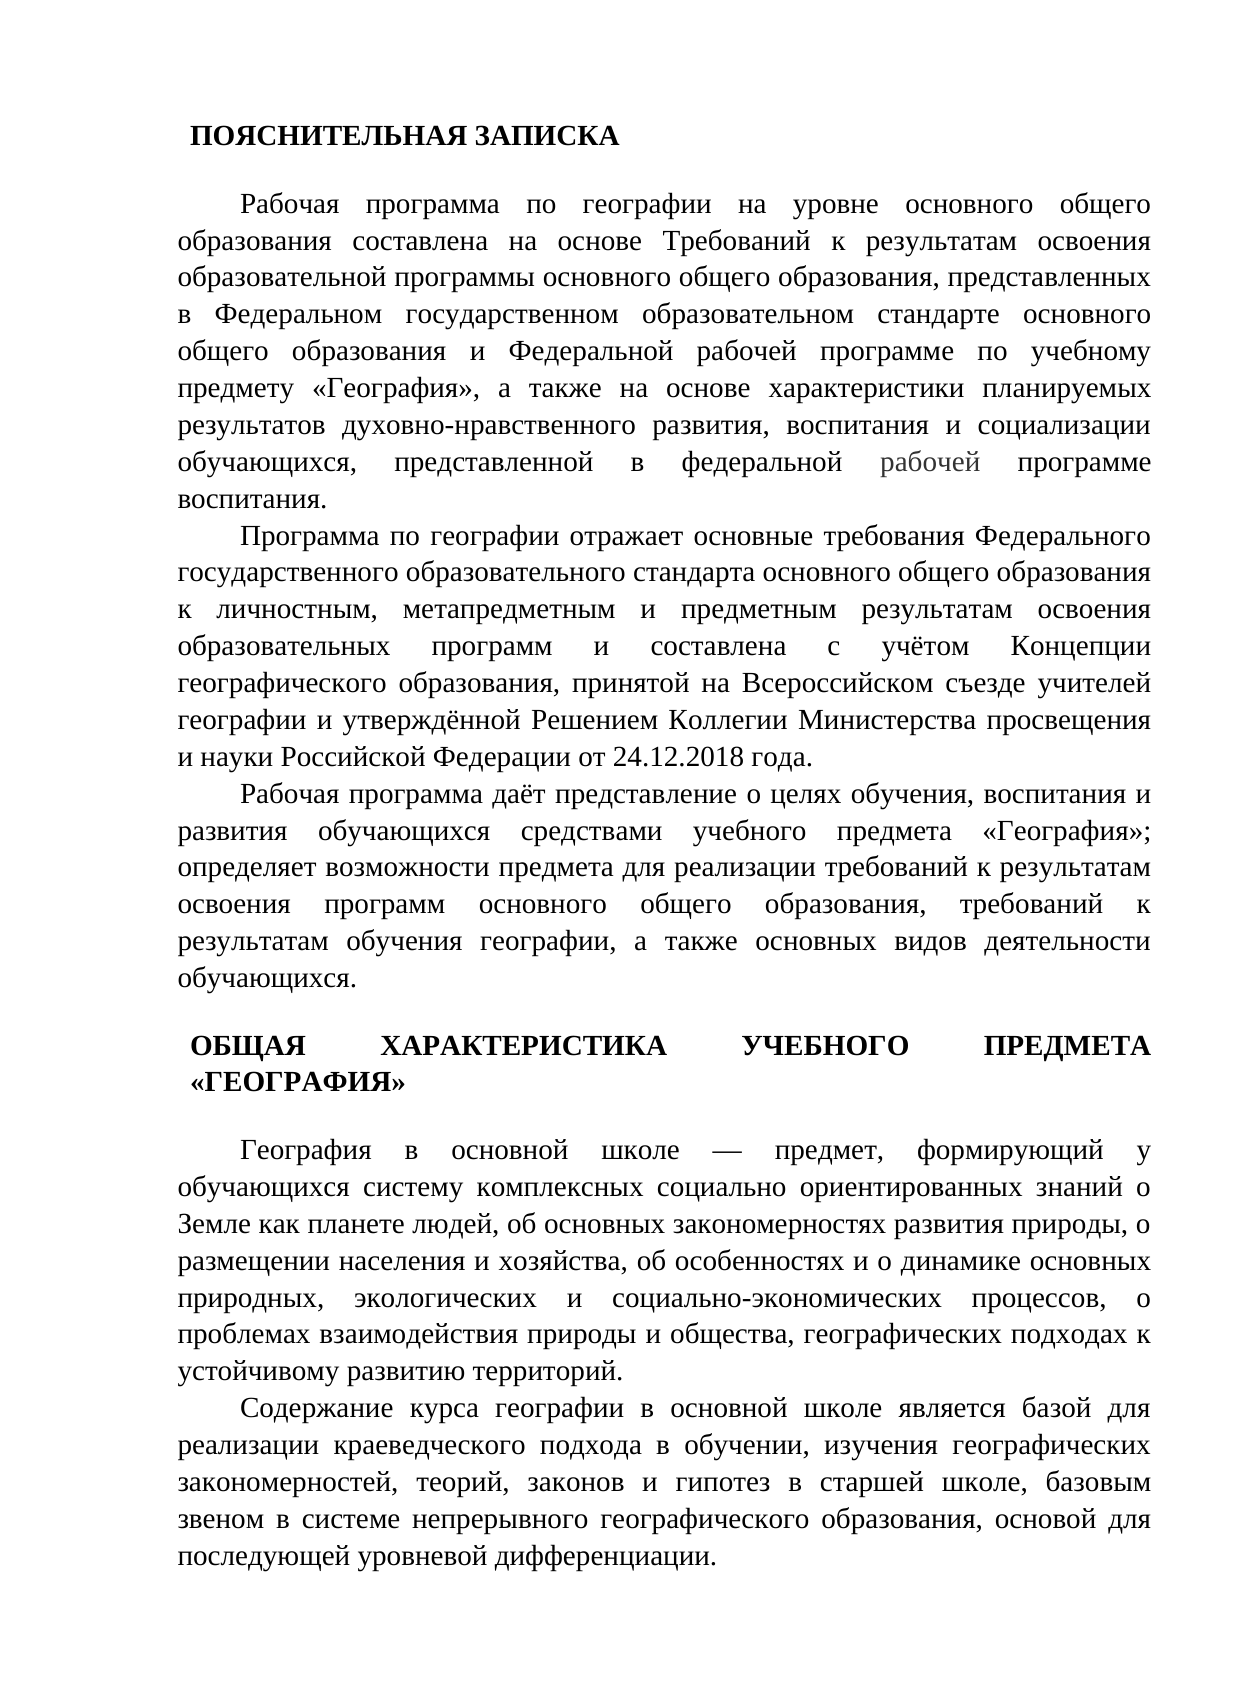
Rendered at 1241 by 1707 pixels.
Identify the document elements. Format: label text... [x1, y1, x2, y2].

text Рабочая программа по географии на уровне основного общего образования составлена на основе Требований к результатам освоения образовательной программы основного общего образования, представленных в Федеральном государственном образовательном стандарте основного общего образования и Федеральной рабочей программе по учебному предмету «География», а также на основе характеристики планируемых результатов духовно-нравственного развития, воспитания и социализации обучающихся, представленной в федеральной рабочей программе воспитания. [177, 186, 1152, 514]
text ОБЩАЯ ХАРАКТЕРИСТИКА УЧЕБНОГО ПРЕДМЕТА «ГЕОГРАФИЯ» [190, 1028, 1152, 1098]
text ПОЯСНИТЕЛЬНАЯ ЗАПИСКА [190, 118, 1152, 152]
text География в основной школе — предмет, формирующий у обучающихся систему комплексных социально ориентированных знаний о Земле как планете людей, об основных закономерностях развития природы, о размещении населения и хозяйства, об особенностях и о динамике основных природных, экологических и социально-экономических процессов, о проблемах взаимодействия природы и общества, географических подходах к устойчивому развитию территорий. [177, 1132, 1152, 1387]
text Программа по географии отражает основные требования Федерального государственного образовательного стандарта основного общего образования к личностным, метапредметным и предметным результатам освоения образовательных программ и составлена с учётом Концепции географического образования, принятой на Всероссийском съезде учителей географии и утверждённой Решением Коллегии Министерства просвещения и науки Российской Федерации от 24.12.2018 года. [177, 518, 1152, 772]
text Содержание курса географии в основной школе является базой для реализации краеведческого подхода в обучении, изучения географических закономерностей, теорий, законов и гипотез в старшей школе, базовым звеном в системе непрерывного географического образования, основой для последующей уровневой дифференциации. [177, 1390, 1152, 1571]
text Рабочая программа даёт представление о целях обучения, воспитания и развития обучающихся средствами учебного предмета «География»; определяет возможности предмета для реализации требований к результатам освоения программ основного общего образования, требований к результатам обучения географии, а также основных видов деятельности обучающихся. [177, 776, 1152, 994]
